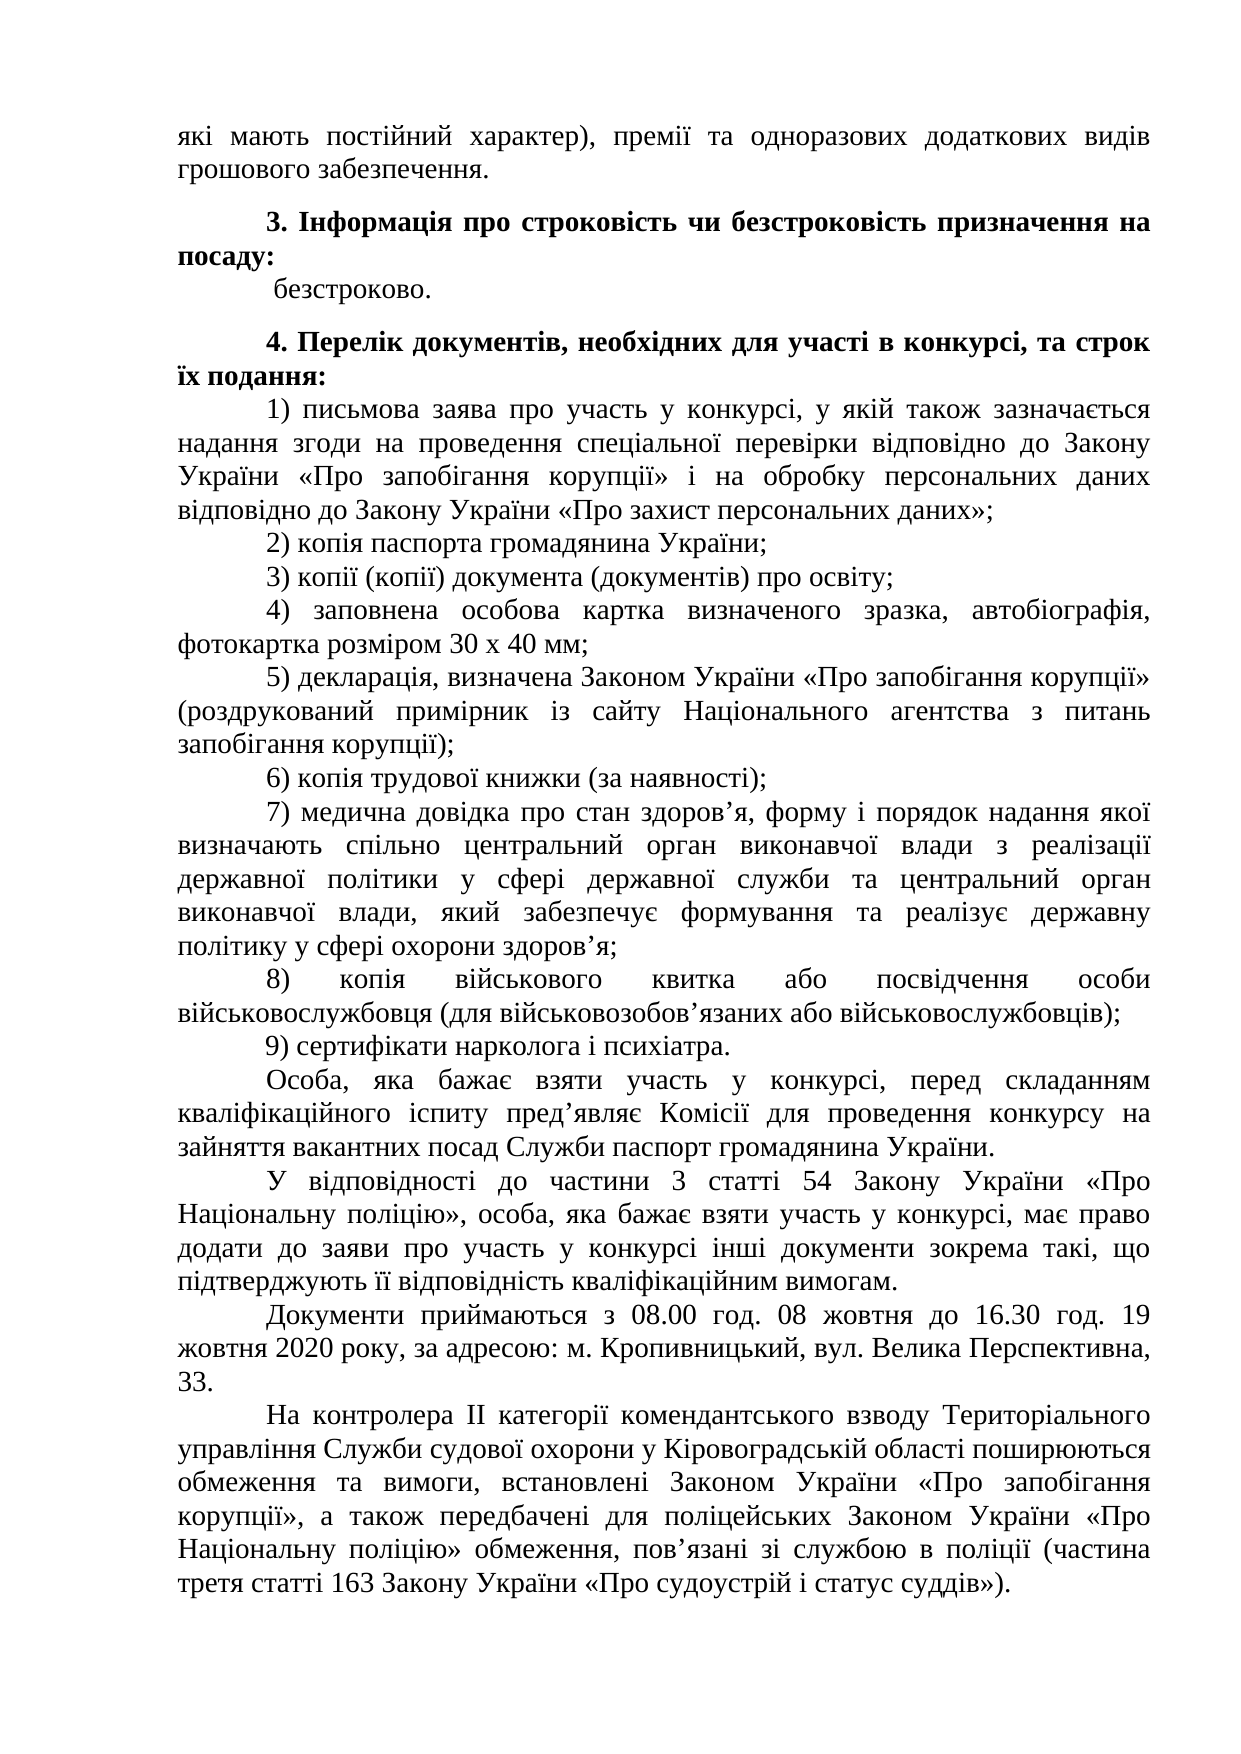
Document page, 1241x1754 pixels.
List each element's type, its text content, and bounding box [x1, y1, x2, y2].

text Особа, яка бажає взяти участь у конкурсі, перед складанням кваліфікаційного іспиту пред’являє Комісії для проведення конкурсу на зайняття вакантних посад Служби паспорт громадянина України. [177, 1062, 1152, 1163]
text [177, 118, 1152, 185]
text 7) медична довідка про стан здоров’я, форму і порядок надання якої визначають спільно центральний орган виконавчої влади з реалізації державної політики у сфері державної служби та центральний орган виконавчої влади, який забезпечує формування та реалізує державну політику у сфері охорони здоров’я; [177, 794, 1152, 961]
text У відповідності до частини 3 статті 54 Закону України «Про Національну поліцію», особа, яка бажає взяти участь у конкурсі, має право додати до заяви про участь у конкурсі інші документи зокрема такі, що підтверджують її відповідність кваліфікаційним вимогам. [177, 1163, 1152, 1297]
text 8) копія військового квитка або посвідчення особи військовослужбовця (для військовозобов’язаних або військовослужбовців); [177, 961, 1152, 1028]
text безстроково. [177, 271, 1152, 305]
text На контролера ІІ категорії комендантського взводу Територіального управління Служби судової охорони у Кіровоградській області поширюються обмеження та вимоги, встановлені Законом України «Про запобігання корупції», а також передбачені для поліцейських Законом України «Про Національну поліцію» обмеження, пов’язані зі службою в поліції (частина третя статті 163 Закону України «Про судоустрій і статус суддів»). [177, 1397, 1152, 1599]
text 2) копія паспорта громадянина України; [177, 525, 1152, 559]
text 3. Інформація про строковість чи безстроковість призначення на посаду: [177, 204, 1152, 271]
text 5) декларація, визначена Законом України «Про запобігання корупції» (роздрукований примірник із сайту Національного агентства з питань запобігання корупції); [177, 659, 1152, 760]
text 4) заповнена особова картка визначеного зразка, автобіографія, фотокартка розміром 30 х 40 мм; [177, 592, 1152, 659]
text 6) копія трудової книжки (за наявності); [177, 760, 1152, 794]
text 3) копії (копії) документа (документів) про освіту; [177, 559, 1152, 592]
text 4. Перелік документів, необхідних для участі в конкурсі, та строк їх подання: [177, 324, 1152, 391]
text 9) сертифікати нарколога і психіатра. [177, 1028, 1152, 1062]
text Документи приймаються з 08.00 год. 08 жовтня до 16.30 год. 19 жовтня 2020 року, за адресою: м. Кропивницький, вул. Велика Перспективна, 33. [177, 1297, 1152, 1397]
text 1) письмова заява про участь у конкурсі, у якій також зазначається надання згоди на проведення спеціальної перевірки відповідно до Закону України «Про запобігання корупції» і на обробку персональних даних відповідно до Закону України «Про захист персональних даних»; [177, 391, 1152, 525]
